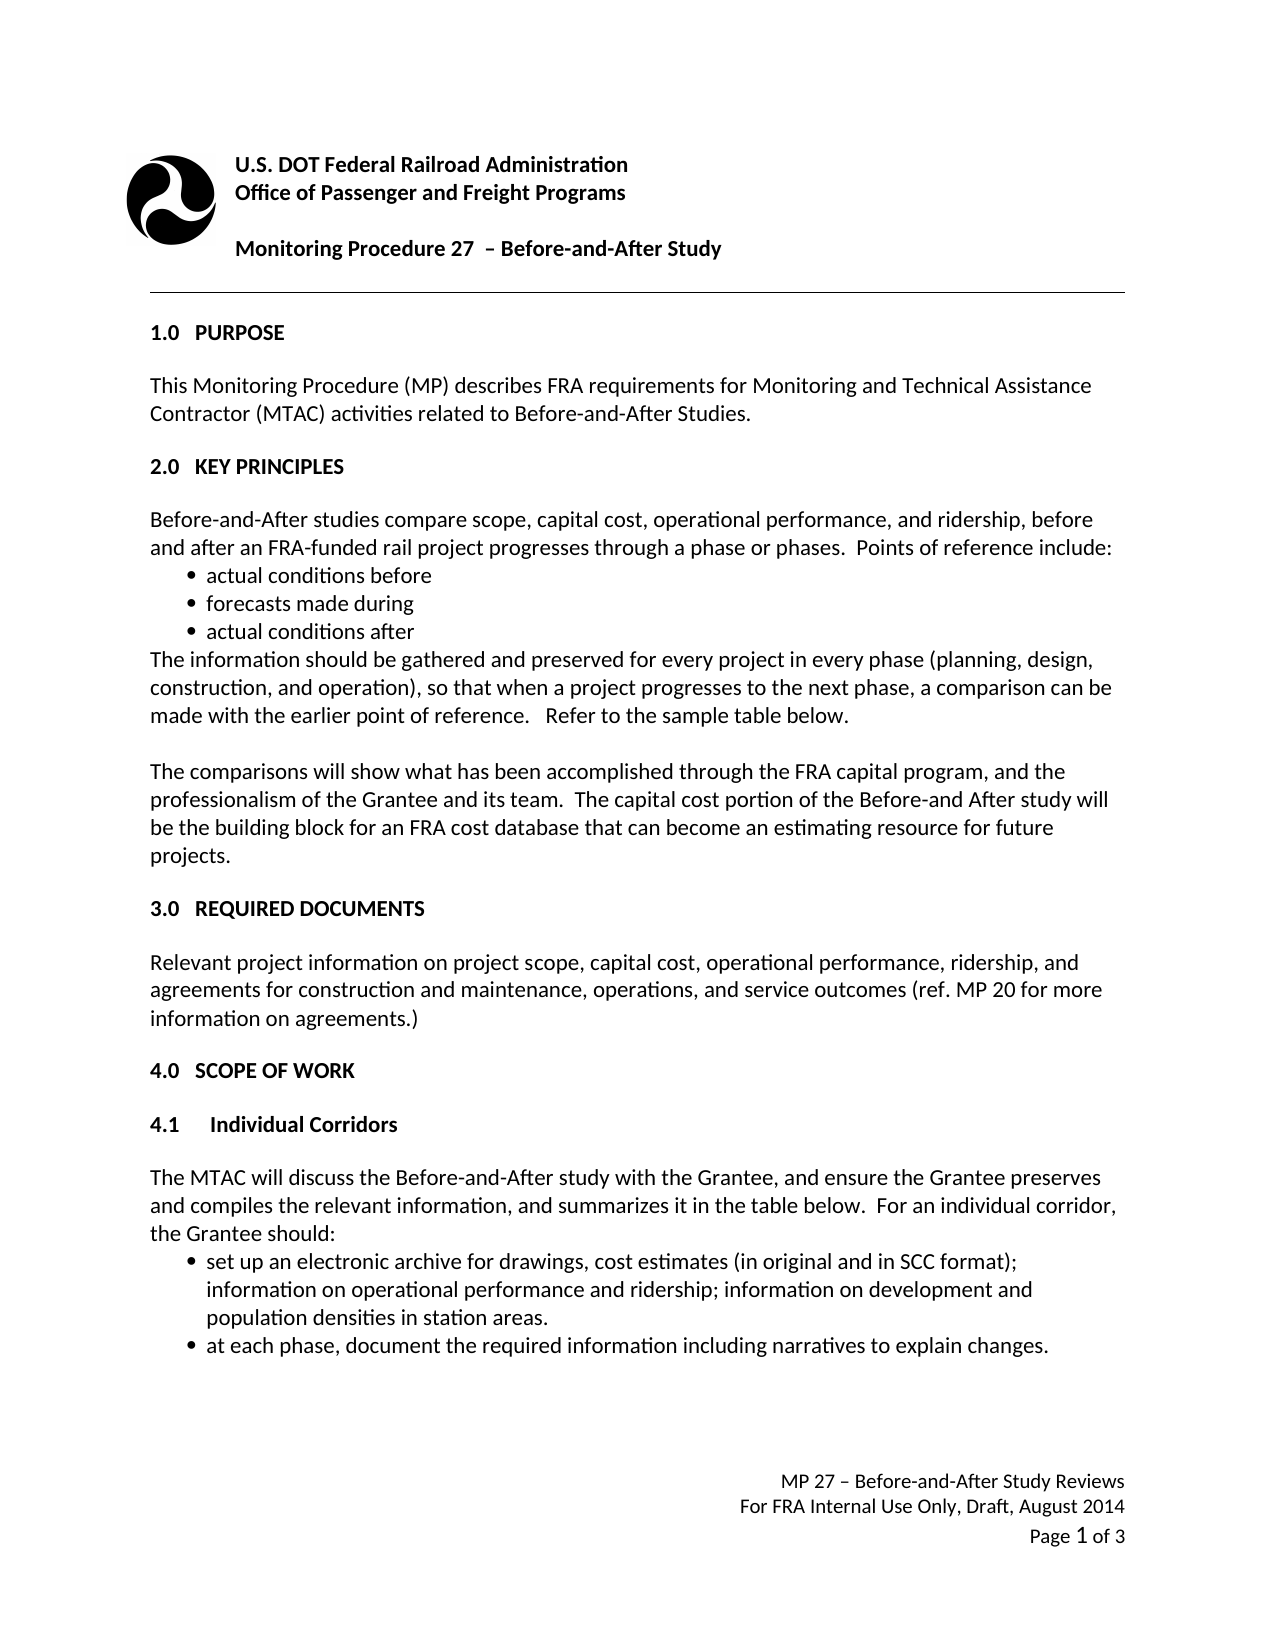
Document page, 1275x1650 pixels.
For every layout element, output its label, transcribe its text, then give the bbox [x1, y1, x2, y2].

list actual conditions before [187, 561, 1125, 589]
subtitle PURPOSE [150, 318, 1125, 346]
list forecasts made during [187, 589, 1125, 617]
subtitle REQUIRED DOCUMENTS [150, 894, 1125, 923]
text Office of Passenger and Freight Programs [217, 178, 1125, 206]
list actual conditions after [187, 617, 1125, 645]
subtitle Individual Corridors [150, 1110, 1125, 1138]
text This Monitoring Procedure (MP) describes FRA requirements for Monitoring and Technical Assistance Contractor (MTAC) activities related to Before-and-After Studies. [150, 371, 1125, 427]
list set up an electronic archive for drawings, cost estimates (in original and in SCC format); information on operational performance and ridership; information on development and population densities in station areas. [187, 1247, 1125, 1331]
subtitle KEY PRINCIPLES [150, 452, 1125, 480]
text Before-and-After studies compare scope, capital cost, operational performance, and ridership, before and after an FRA-funded rail project progresses through a phase or phases. Points of reference include: [150, 505, 1125, 561]
text Monitoring Procedure 27 – Before-and-After Study [150, 234, 1125, 262]
text U.S. DOT Federal Railroad Administration [150, 150, 1125, 178]
subtitle SCOPE OF WORK [150, 1057, 1125, 1085]
text Relevant project information on project scope, capital cost, operational performance, ridership, and agreements for construction and maintenance, operations, and service outcomes (ref. MP 20 for more information on agreements.) [150, 948, 1125, 1032]
text The information should be gathered and preserved for every project in every phase (planning, design, construction, and operation), so that when a project progresses to the next phase, a comparison can be made with the earlier point of reference. Refer to the sample table below. [150, 645, 1125, 729]
text The MTAC will discuss the Before-and-After study with the Grantee, and ensure the Grantee preserves and compiles the relevant information, and summarizes it in the table below. For an individual corridor, the Grantee should: [150, 1163, 1125, 1247]
text The comparisons will show what has been accomplished through the FRA capital program, and the professionalism of the Grantee and its team. The capital cost portion of the Before-and After study will be the building block for an FRA cost database that can become an estimating resource for future projects. [150, 757, 1125, 869]
list at each phase, document the required information including narratives to explain changes. [187, 1331, 1125, 1359]
